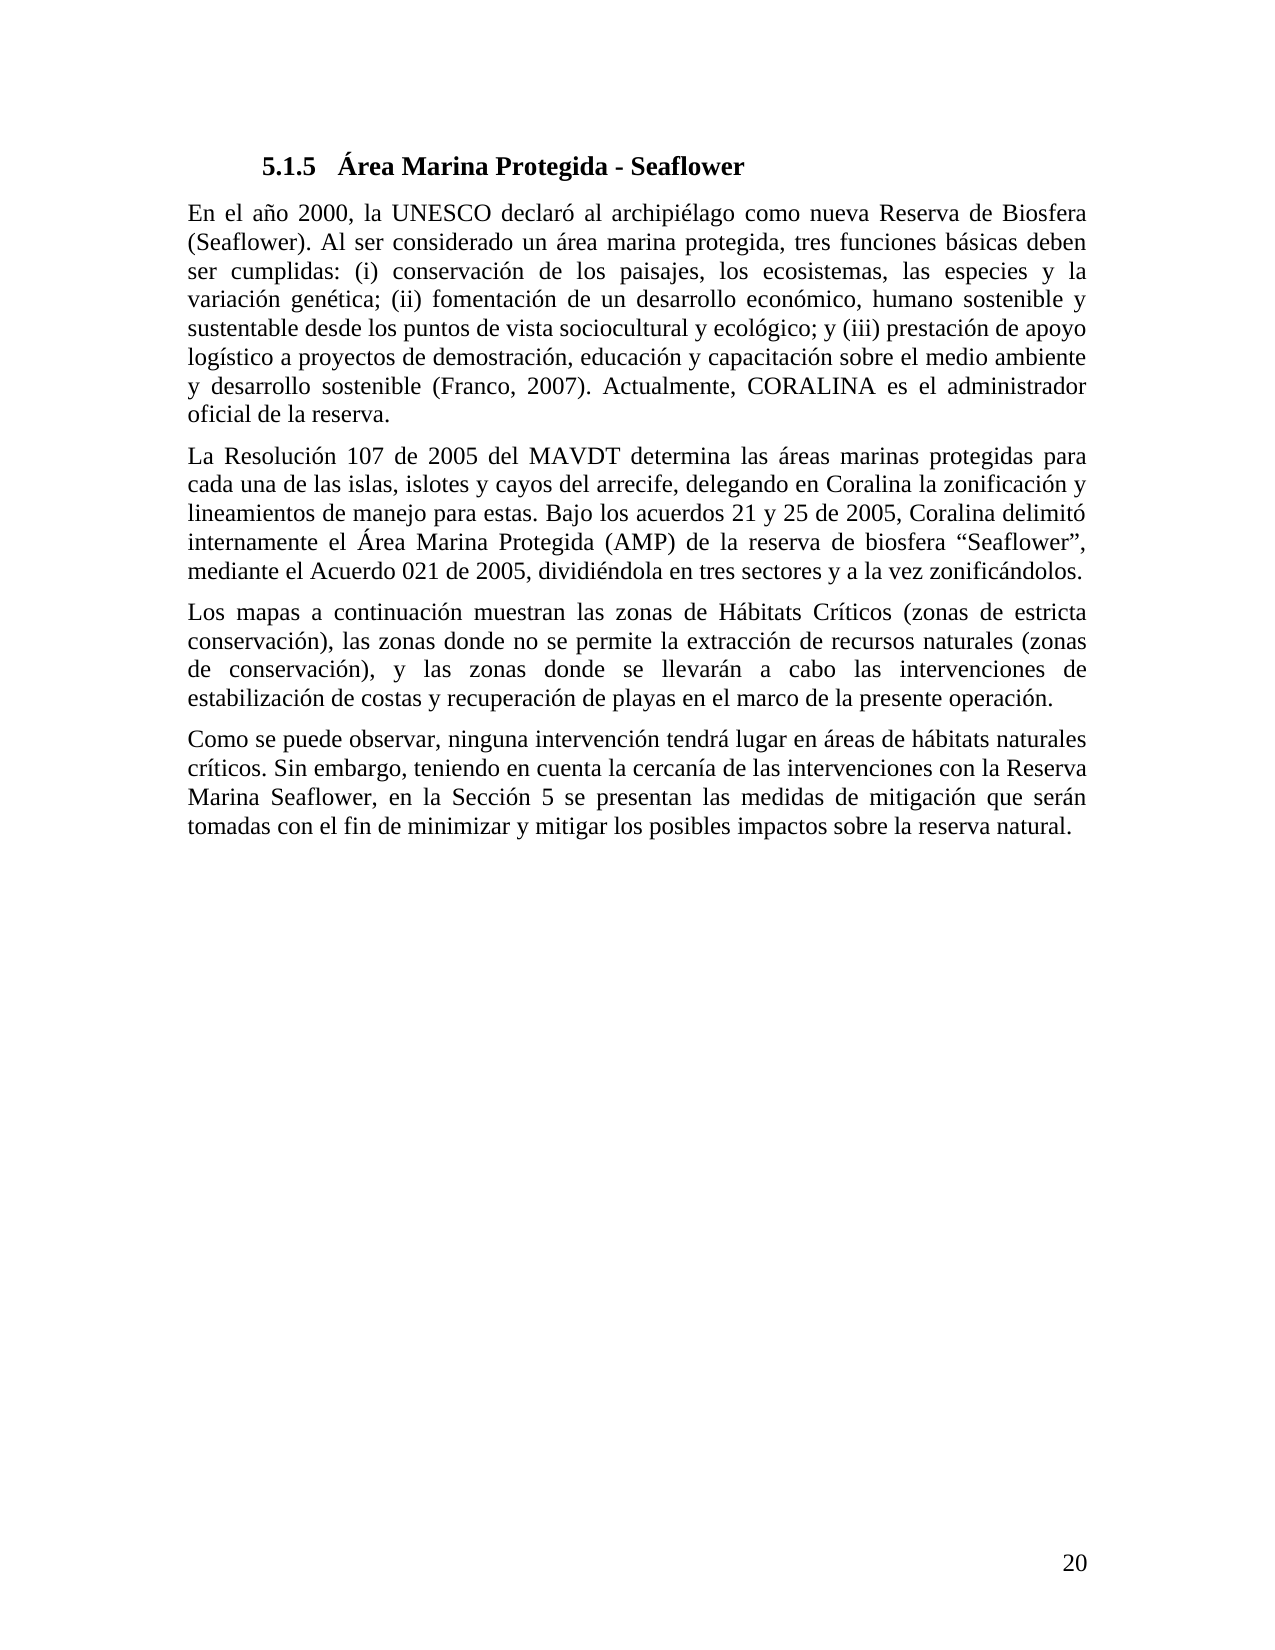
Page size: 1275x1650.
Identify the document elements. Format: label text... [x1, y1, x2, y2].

subtitle Área Marina Protegida - Seaflower [262, 150, 1087, 181]
text Los mapas a continuación muestran las zonas de Hábitats Críticos (zonas de estricta conservación), las zonas donde no se permite la extracción de recursos naturales (zonas de conservación), y las zonas donde se llevarán a cabo las intervenciones de estabilización de costas y recuperación de playas en el marco de la presente operación. [187, 597, 1087, 712]
text La Resolución 107 de 2005 del MAVDT determina las áreas marinas protegidas para cada una de las islas, islotes y cayos del arrecife, delegando en Coralina la zonificación y lineamientos de manejo para estas. Bajo los acuerdos 21 y 25 de 2005, Coralina delimitó internamente el Área Marina Protegida (AMP) de la reserva de biosfera “Seaflower”, mediante el Acuerdo 021 de 2005, dividiéndola en tres sectores y a la vez zonificándolos. [187, 441, 1087, 584]
text Como se puede observar, ninguna intervención tendrá lugar en áreas de hábitats naturales críticos. Sin embargo, teniendo en cuenta la cercanía de las intervenciones con la Reserva Marina Seaflower, en la Sección 5 se presentan las medidas de mitigación que serán tomadas con el fin de minimizar y mitigar los posibles impactos sobre la reserva natural. [187, 724, 1087, 839]
text En el año 2000, la UNESCO declaró al archipiélago como nueva Reserva de Biosfera (Seaflower). Al ser considerado un área marina protegida, tres funciones básicas deben ser cumplidas: (i) conservación de los paisajes, los ecosistemas, las especies y la variación genética; (ii) fomentación de un desarrollo económico, humano sostenible y sustentable desde los puntos de vista sociocultural y ecológico; y (iii) prestación de apoyo logístico a proyectos de demostración, educación y capacitación sobre el medio ambiente y desarrollo sostenible (Franco, 2007). Actualmente, CORALINA es el administrador oficial de la reserva. [187, 198, 1087, 428]
